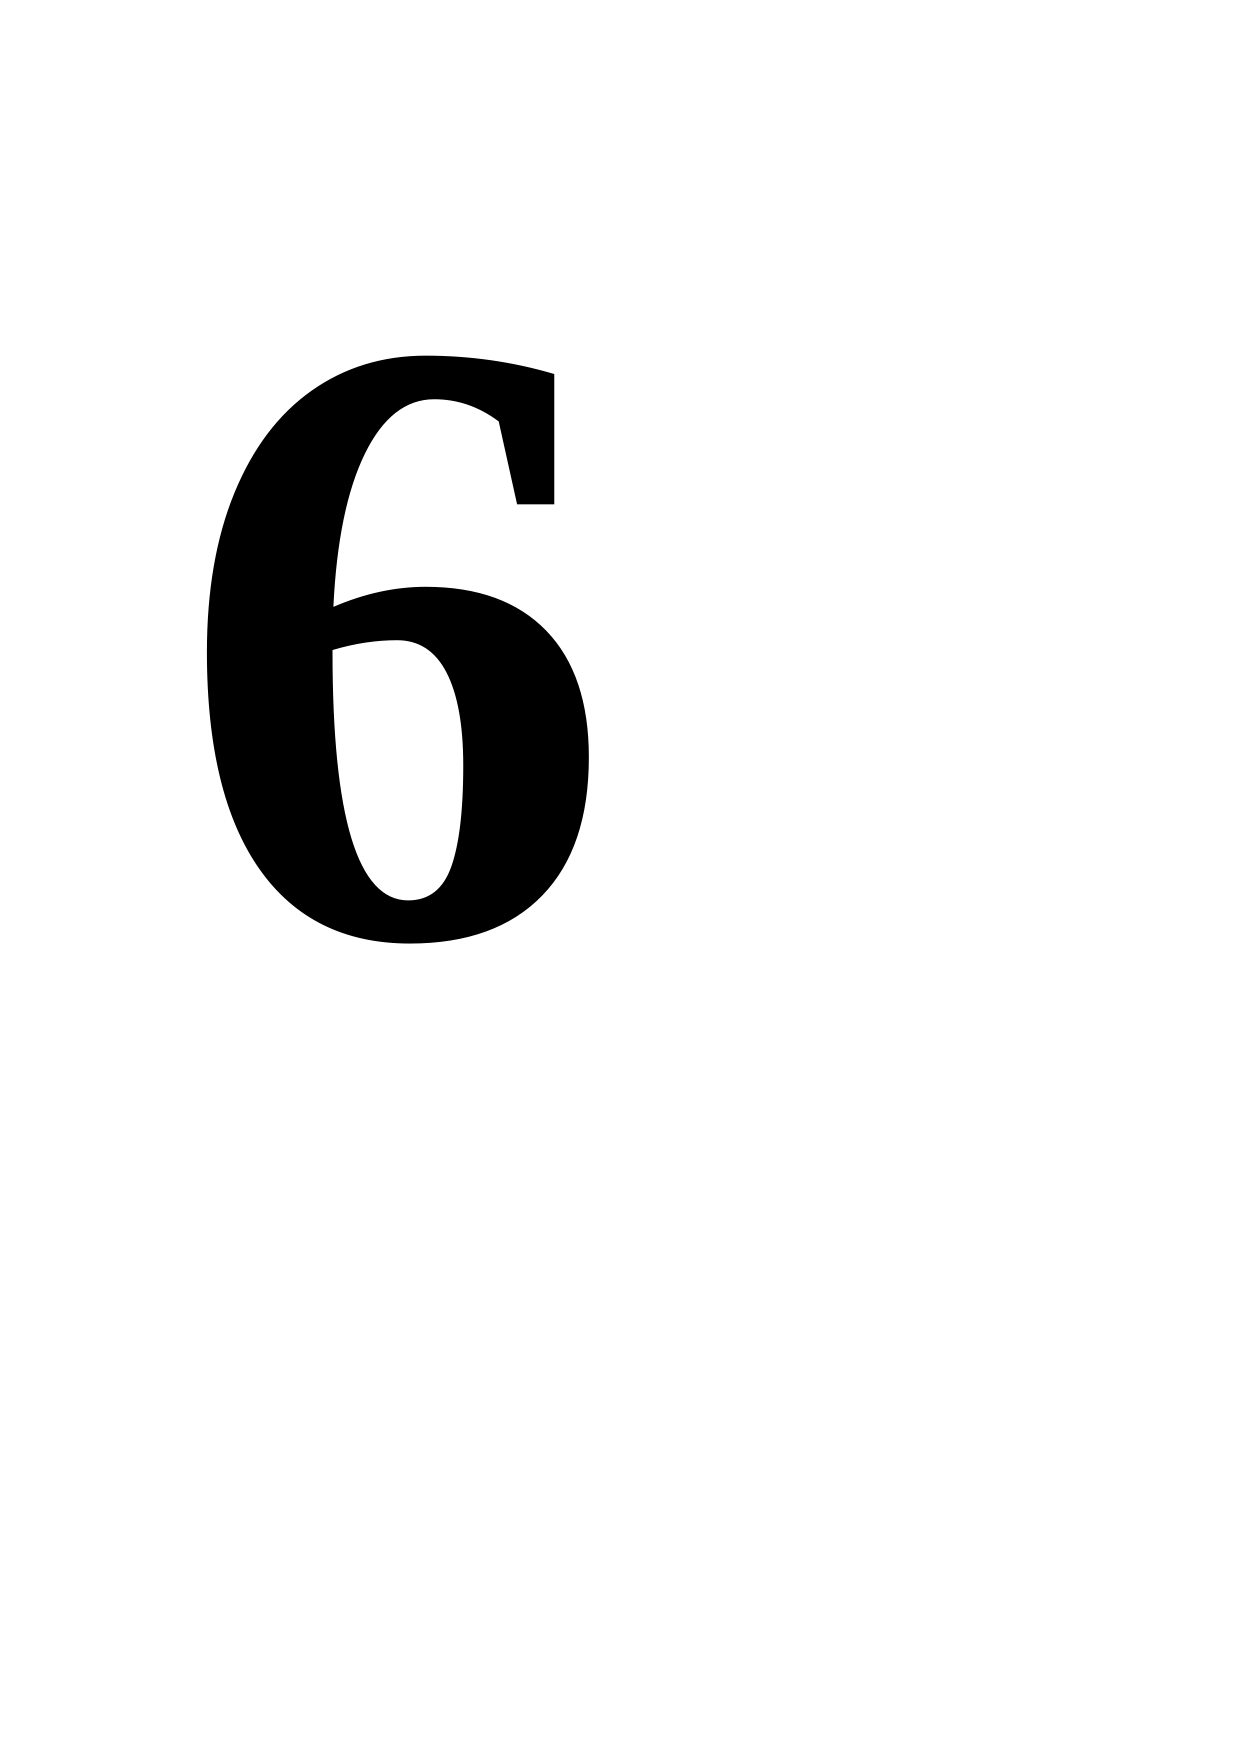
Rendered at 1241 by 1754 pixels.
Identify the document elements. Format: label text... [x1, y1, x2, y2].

text 6 [177, 118, 1152, 1124]
